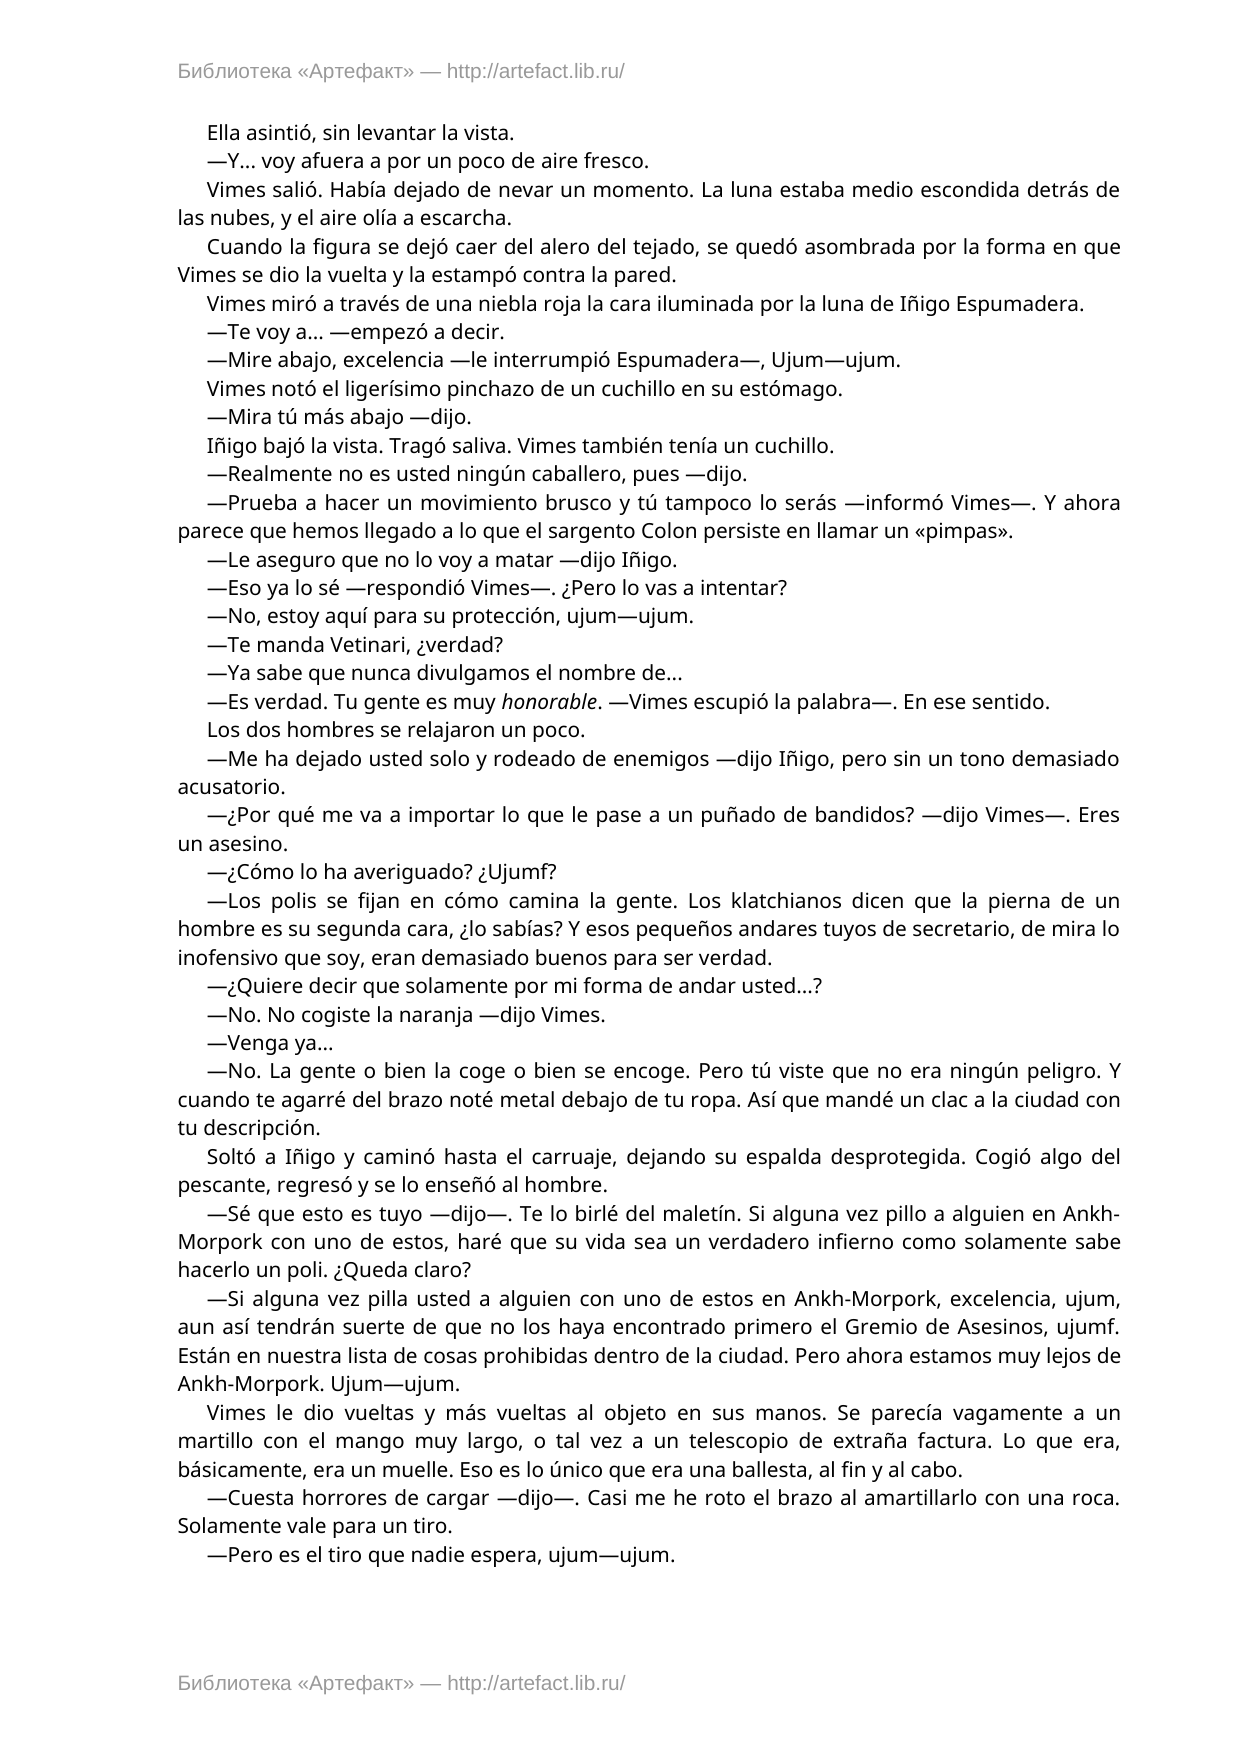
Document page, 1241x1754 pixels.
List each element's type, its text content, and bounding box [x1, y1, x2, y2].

text —Mira tú más abajo —dijo. [177, 402, 1122, 431]
text Los dos hombres se relajaron un poco. [177, 715, 1122, 744]
text —Y... voy afuera a por un poco de aire fresco. [177, 147, 1122, 175]
text —Mire abajo, excelencia —le interrumpió Espumadera—, Ujum—ujum. [177, 346, 1122, 374]
text —Ya sabe que nunca divulgamos el nombre de... [177, 658, 1122, 687]
text —Me ha dejado usted solo y rodeado de enemigos —dijo Iñigo, pero sin un tono demasiado acusatorio. [177, 744, 1122, 801]
text —Si alguna vez pilla usted a alguien con uno de estos en Ankh-Morpork, excelencia, ujum, aun así tendrán suerte de que no los haya encontrado primero el Gremio de Asesinos, ujumf. Están en nuestra lista de cosas prohibidas dentro de la ciudad. Pero ahora estamos muy lejos de Ankh-Morpork. Ujum—ujum. [177, 1284, 1122, 1398]
text —No, estoy aquí para su protección, ujum—ujum. [177, 602, 1122, 630]
text —Realmente no es usted ningún caballero, pues —dijo. [177, 459, 1122, 488]
text —Te manda Vetinari, ¿verdad? [177, 630, 1122, 658]
text —No. La gente o bien la coge o bien se encoge. Pero tú viste que no era ningún peligro. Y cuando te agarré del brazo noté metal debajo de tu ropa. Así que mandé un clac a la ciudad con tu descripción. [177, 1057, 1122, 1142]
text Soltó a Iñigo y caminó hasta el carruaje, dejando su espalda desprotegida. Cogió algo del pescante, regresó y se lo enseñó al hombre. [177, 1142, 1122, 1199]
text —Eso ya lo sé —respondió Vimes—. ¿Pero lo vas a intentar? [177, 573, 1122, 602]
text Iñigo bajó la vista. Tragó saliva. Vimes también tenía un cuchillo. [177, 431, 1122, 459]
text Cuando la figura se dejó caer del alero del tejado, se quedó asombrada por la forma en que Vimes se dio la vuelta y la estampó contra la pared. [177, 232, 1122, 289]
text —No. No cogiste la naranja —dijo Vimes. [177, 1000, 1122, 1028]
text Vimes notó el ligerísimo pinchazo de un cuchillo en su estómago. [177, 374, 1122, 402]
text —Prueba a hacer un movimiento brusco y tú tampoco lo serás —informó Vimes—. Y ahora parece que hemos llegado a lo que el sargento Colon persiste en llamar un «pimpas». [177, 488, 1122, 545]
text —¿Quiere decir que solamente por mi forma de andar usted...? [177, 971, 1122, 1000]
text —Cuesta horrores de cargar —dijo—. Casi me he roto el brazo al amartillarlo con una roca. Solamente vale para un tiro. [177, 1483, 1122, 1540]
text —Le aseguro que no lo voy a matar —dijo Iñigo. [177, 545, 1122, 573]
text Vimes le dio vueltas y más vueltas al objeto en sus manos. Se parecía vagamente a un martillo con el mango muy largo, o tal vez a un telescopio de extraña factura. Lo que era, básicamente, era un muelle. Eso es lo único que era una ballesta, al fin y al cabo. [177, 1398, 1122, 1483]
text Vimes salió. Había dejado de nevar un momento. La luna estaba medio escondida detrás de las nubes, y el aire olía a escarcha. [177, 175, 1122, 232]
text Ella asintió, sin levantar la vista. [177, 118, 1122, 147]
text —Sé que esto es tuyo —dijo—. Te lo birlé del maletín. Si alguna vez pillo a alguien en Ankh-Morpork con uno de estos, haré que su vida sea un verdadero infierno como solamente sabe hacerlo un poli. ¿Queda claro? [177, 1199, 1122, 1284]
text —Venga ya... [177, 1028, 1122, 1057]
text —¿Cómo lo ha averiguado? ¿Ujumf? [177, 857, 1122, 886]
text —Pero es el tiro que nadie espera, ujum—ujum. [177, 1540, 1122, 1568]
text —Los polis se fijan en cómo camina la gente. Los klatchianos dicen que la pierna de un hombre es su segunda cara, ¿lo sabías? Y esos pequeños andares tuyos de secretario, de mira lo inofensivo que soy, eran demasiado buenos para ser verdad. [177, 886, 1122, 971]
text Vimes miró a través de una niebla roja la cara iluminada por la luna de Iñigo Espumadera. [177, 289, 1122, 317]
text —Es verdad. Tu gente es muy honorable. —Vimes escupió la palabra—. En ese sentido. [177, 687, 1122, 715]
text —Te voy a... —empezó a decir. [177, 317, 1122, 346]
text —¿Por qué me va a importar lo que le pase a un puñado de bandidos? —dijo Vimes—. Eres un asesino. [177, 801, 1122, 857]
